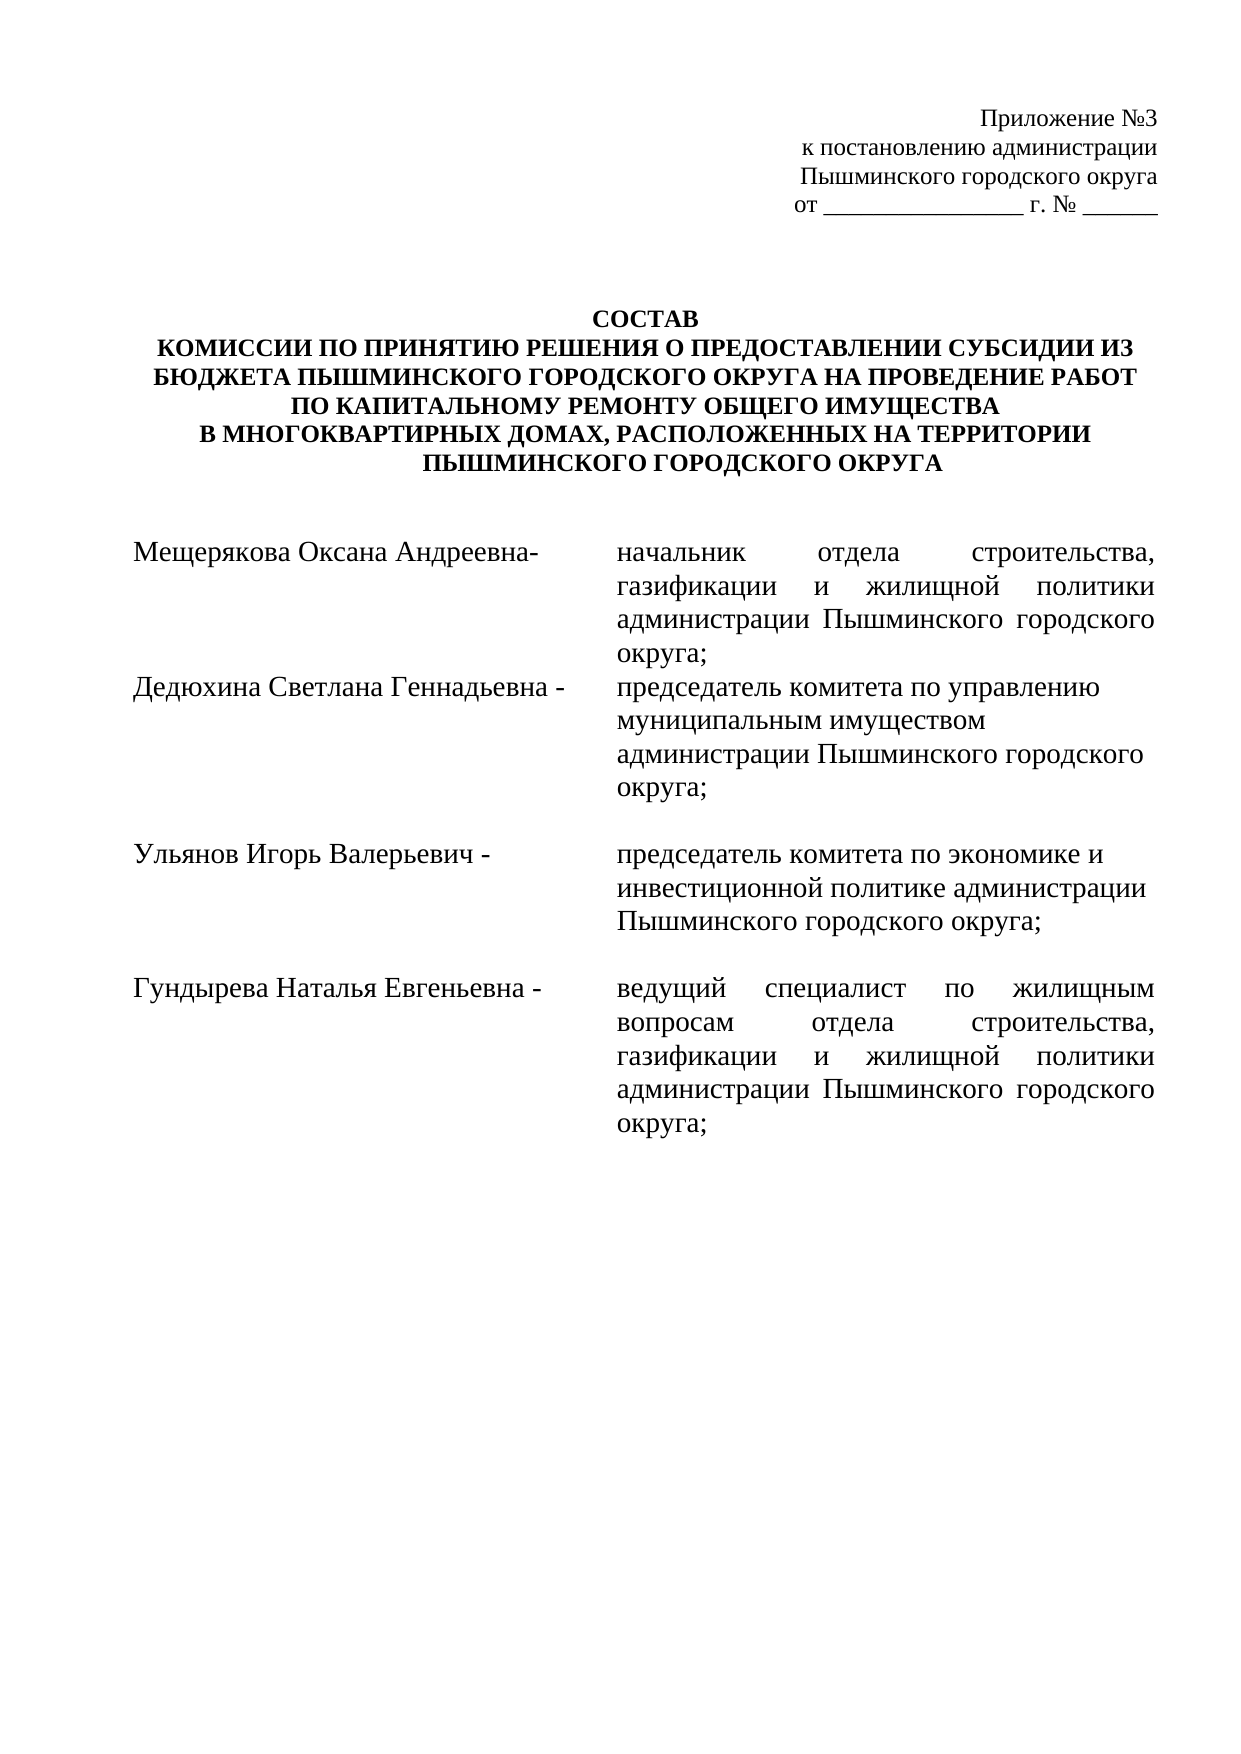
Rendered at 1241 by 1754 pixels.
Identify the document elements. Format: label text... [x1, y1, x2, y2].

table_cell ведущий специалист по жилищным вопросам отдела строительства, газификации и жилищной политики администрации Пышминского городского округа; [605, 971, 1167, 1138]
title КОМИССИИ ПО ПРИНЯТИЮ РЕШЕНИЯ О ПРЕДОСТАВЛЕНИИ СУБСИДИИ ИЗ БЮДЖЕТА ПЫШМИНСКОГО ГОРОДСКОГО ОКРУГА НА ПРОВЕДЕНИЕ РАБОТ ПО КАПИТАЛЬНОМУ РЕМОНТУ ОБЩЕГО ИМУЩЕСТВА [133, 333, 1157, 419]
text к постановлению администрации [133, 132, 1157, 161]
table_cell председатель комитета по экономике и инвестиционной политике администрации Пышминского городского округа; [605, 836, 1167, 971]
table_cell Дедюхина Светлана Геннадьевна - [122, 669, 605, 836]
text Пышминского городского округа [133, 161, 1157, 189]
title В МНОГОКВАРТИРНЫХ ДОМАХ, РАСПОЛОЖЕННЫХ НА ТЕРРИТОРИИ [133, 419, 1157, 448]
title СОСТАВ [133, 304, 1157, 333]
table_cell Гундырева Наталья Евгеньевна - [122, 971, 605, 1138]
table_header начальник отдела строительства, газификации и жилищной политики администрации Пышминского городского округа; [605, 535, 1167, 669]
text от ________________ г. № ______ [133, 189, 1157, 218]
table_header Мещерякова Оксана Андреевна- [122, 535, 605, 669]
text ПЫШМИНСКОГО ГОРОДСКОГО ОКРУГА [133, 448, 1157, 477]
table_cell председатель комитета по управлению муниципальным имуществом администрации Пышминского городского округа; [605, 669, 1167, 836]
table_cell Ульянов Игорь Валерьевич - [122, 836, 605, 971]
text Приложение №3 [133, 103, 1157, 132]
